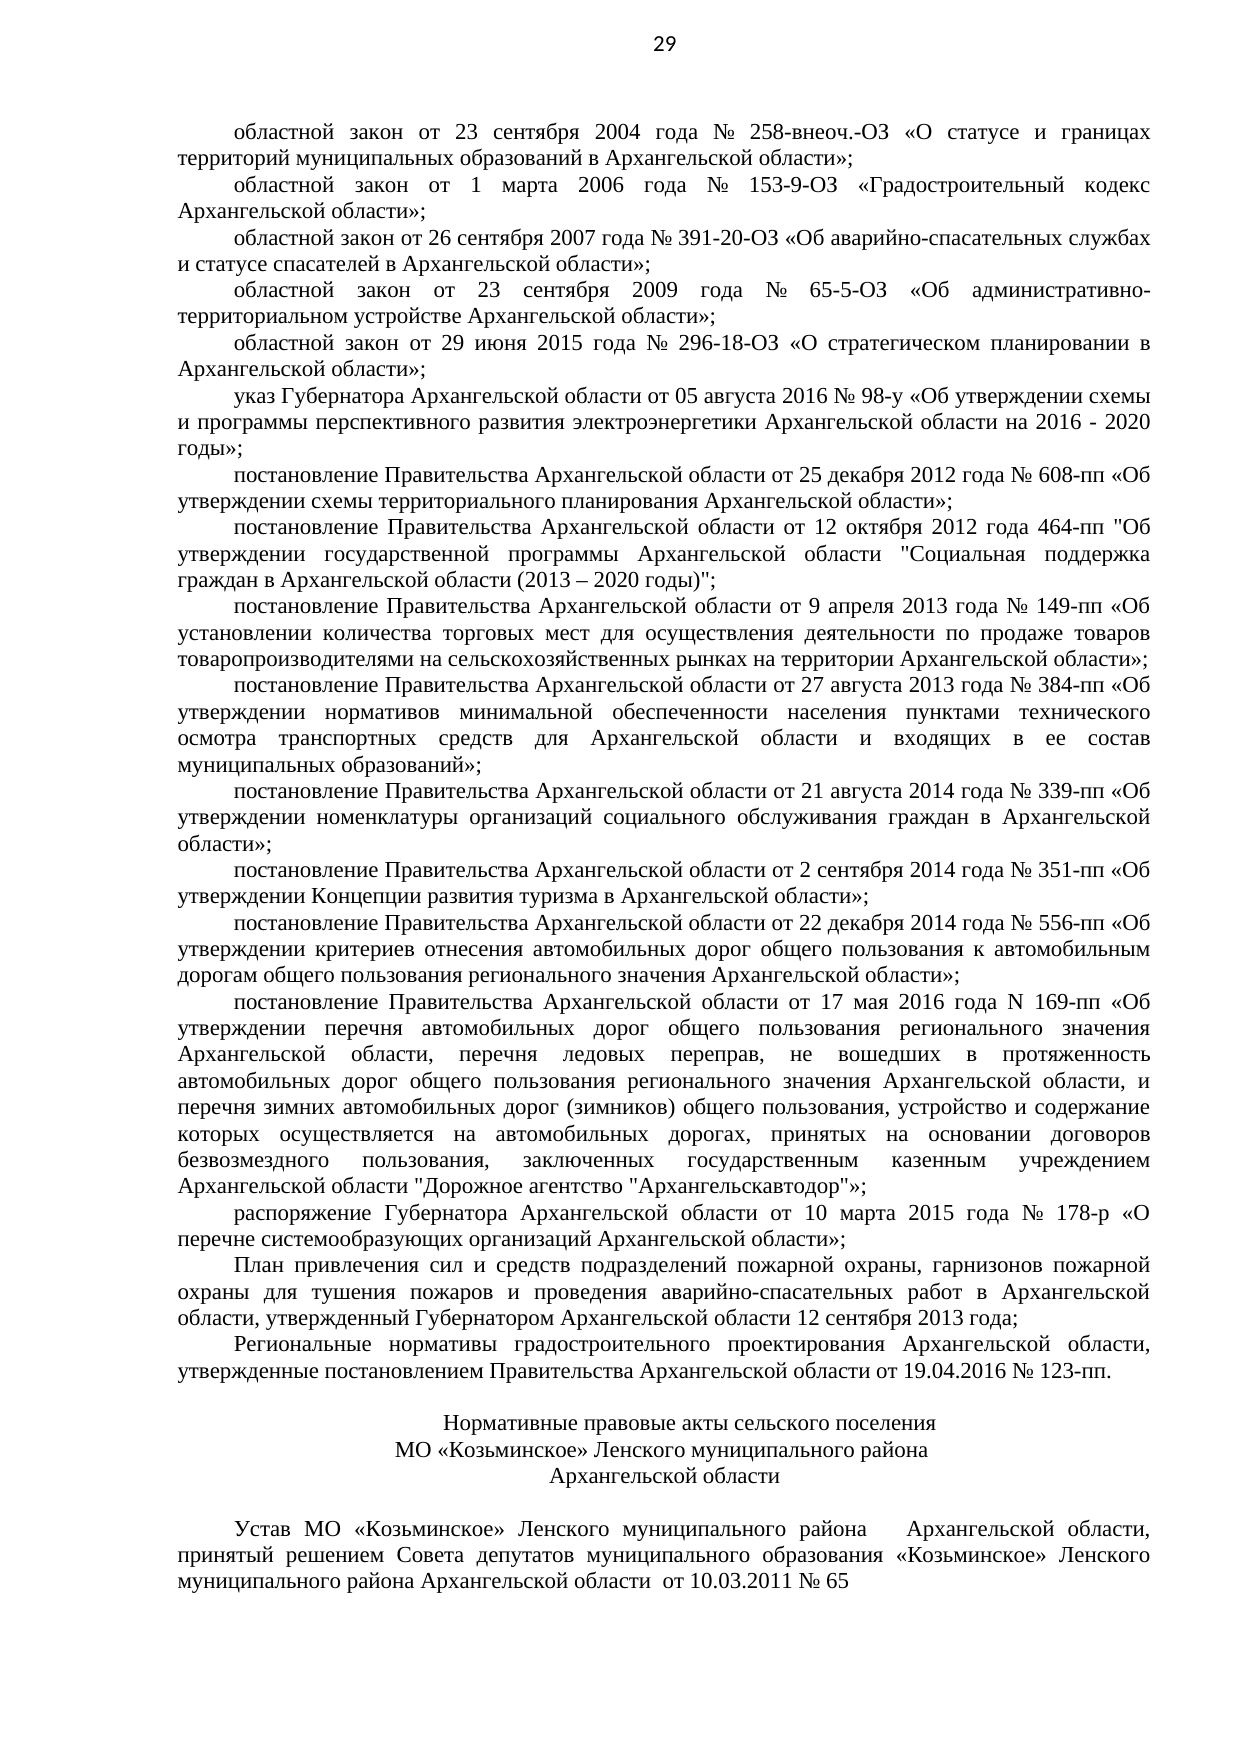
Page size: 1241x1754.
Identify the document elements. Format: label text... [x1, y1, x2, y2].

text областной закон от 29 июня 2015 года № 296-18-ОЗ «О стратегическом планировании в Архангельской области»; [177, 329, 1152, 382]
text План привлечения сил и средств подразделений пожарной охраны, гарнизонов пожарной охраны для тушения пожаров и проведения аварийно-спасательных работ в Архангельской области, утвержденный Губернатором Архангельской области 12 сентября 2013 года; [177, 1251, 1152, 1330]
text постановление Правительства Архангельской области от 22 декабря 2014 года № 556-пп «Об утверждении критериев отнесения автомобильных дорог общего пользования к автомобильным дорогам общего пользования регионального значения Архангельской области»; [177, 909, 1152, 988]
text Нормативные правовые акты сельского поселения МО «Козьминское» Ленского муниципального района Архангельской области [177, 1409, 1152, 1488]
text постановление Правительства Архангельской области от 27 августа 2013 года № 384-пп «Об утверждении нормативов минимальной обеспеченности населения пунктами технического осмотра транспортных средств для Архангельской области и входящих в ее состав муниципальных образований»; [177, 672, 1152, 777]
text областной закон от 1 марта 2006 года № 153-9-ОЗ «Градостроительный кодекс Архангельской области»; [177, 171, 1152, 223]
text областной закон от 26 сентября 2007 года № 391-20-ОЗ «Об аварийно-спасательных службах и статусе спасателей в Архангельской области»; [177, 223, 1152, 276]
text Региональные нормативы градостроительного проектирования Архангельской области, утвержденные постановлением Правительства Архангельской области от 19.04.2016 № 123-пп. [177, 1330, 1152, 1383]
text постановление Правительства Архангельской области от 12 октября 2012 года 464-пп "Об утверждении государственной программы Архангельской области "Социальная поддержка граждан в Архангельской области (2013 – 2020 годы)"; [177, 513, 1152, 592]
text областной закон от 23 сентября 2009 года № 65-5-ОЗ «Об административно-территориальном устройстве Архангельской области»; [177, 276, 1152, 329]
text постановление Правительства Архангельской области от 25 декабря 2012 года № 608-пп «Об утверждении схемы территориального планирования Архангельской области»; [177, 461, 1152, 513]
text постановление Правительства Архангельской области от 2 сентября 2014 года № 351-пп «Об утверждении Концепции развития туризма в Архангельской области»; [177, 856, 1152, 909]
text постановление Правительства Архангельской области от 21 августа 2014 года № 339-пп «Об утверждении номенклатуры организаций социального обслуживания граждан в Архангельской области»; [177, 777, 1152, 856]
text Устав МО «Козьминское» Ленского муниципального района Архангельской области, принятый решением Совета депутатов муниципального образования «Козьминское» Ленского муниципального района Архангельской области от 10.03.2011 № 65 [177, 1515, 1152, 1594]
text распоряжение Губернатора Архангельской области от 10 марта 2015 года № 178-р «О перечне системообразующих организаций Архангельской области»; [177, 1199, 1152, 1251]
text областной закон от 23 сентября 2004 года № 258-внеоч.-ОЗ «О статусе и границах территорий муниципальных образований в Архангельской области»; [177, 118, 1152, 171]
text постановление Правительства Архангельской области от 9 апреля 2013 года № 149-пп «Об установлении количества торговых мест для осуществления деятельности по продаже товаров товаропроизводителями на сельскохозяйственных рынках на территории Архангельской области»; [177, 592, 1152, 672]
text постановление Правительства Архангельской области от 17 мая 2016 года N 169-пп «Об утверждении перечня автомобильных дорог общего пользования регионального значения Архангельской области, перечня ледовых переправ, не вошедших в протяженность автомобильных дорог общего пользования регионального значения Архангельской области, и перечня зимних автомобильных дорог (зимников) общего пользования, устройство и содержание которых осуществляется на автомобильных дорогах, принятых на основании договоров безвозмездного пользования, заключенных государственным казенным учреждением Архангельской области "Дорожное агентство "Архангельскавтодор"»; [177, 988, 1152, 1199]
text указ Губернатора Архангельской области от 05 августа 2016 № 98-у «Об утверждении схемы и программы перспективного развития электроэнергетики Архангельской области на 2016 - 2020 годы»; [177, 382, 1152, 461]
